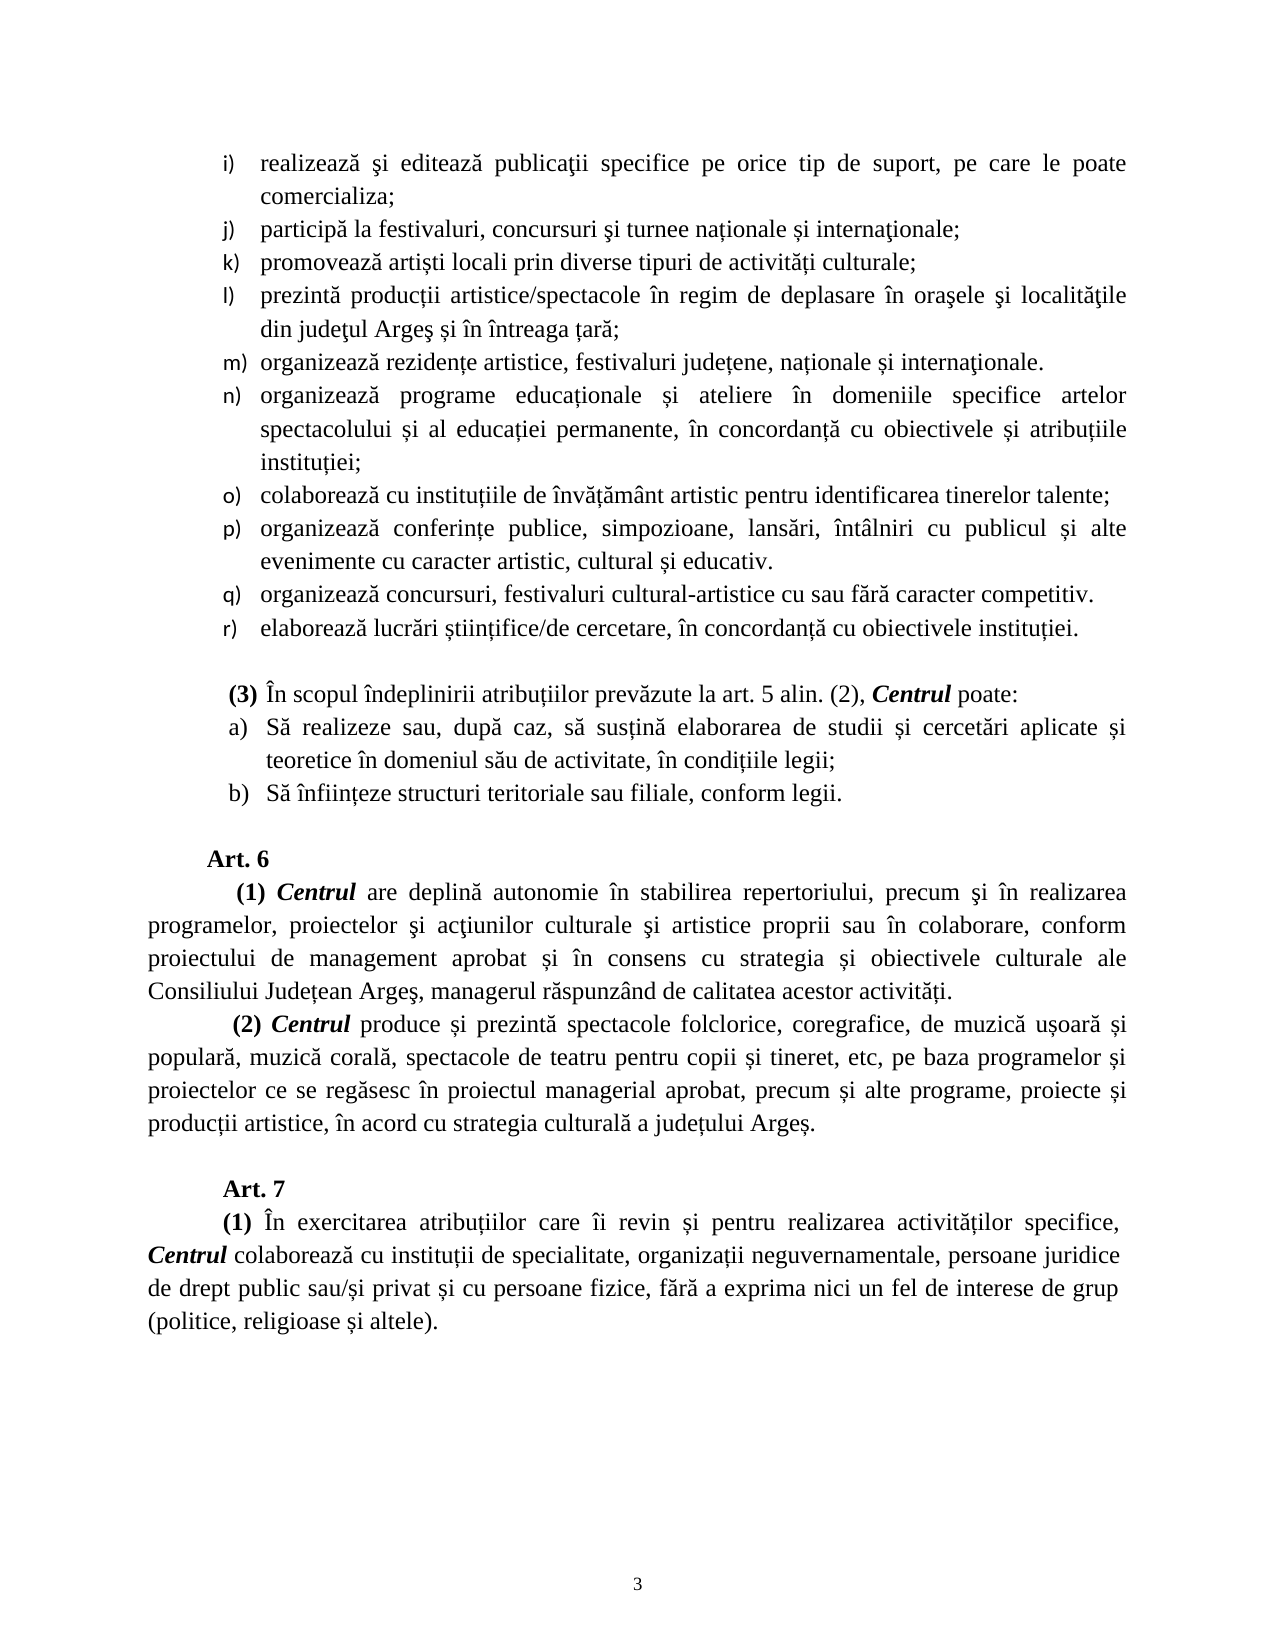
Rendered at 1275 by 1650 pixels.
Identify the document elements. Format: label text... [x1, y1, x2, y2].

list organizează rezidențe artistice, festivaluri județene, naționale și internaţionale. [223, 347, 1127, 376]
text Art. 6 [148, 844, 1127, 873]
list organizează programe educaționale și ateliere în domeniile specifice artelor spectacolului și al educației permanente, în concordanță cu obiectivele și atribuțiile instituției; [223, 380, 1127, 475]
text Art. 7 [148, 1174, 1121, 1203]
list Să înființeze structuri teritoriale sau filiale, conform legii. [228, 778, 1127, 807]
list colaborează cu instituțiile de învățământ artistic pentru identificarea tinerelor talente; [223, 480, 1127, 509]
text (1) Centrul are deplină autonomie în stabilirea repertoriului, precum şi în realizarea programelor, proiectelor şi acţiunilor culturale şi artistice proprii sau în colaborare, conform proiectului de management aprobat și în consens cu strategia și obiectivele culturale ale Consiliului Județean Argeş, managerul răspunzând de calitatea acestor activități. [148, 877, 1127, 1005]
list participă la festivaluri, concursuri şi turnee naționale și internaţionale; [223, 214, 1127, 243]
list prezintă producții artistice/spectacole în regim de deplasare în oraşele şi localităţile din judeţul Argeş și în întreaga țară; [223, 281, 1127, 343]
list În scopul îndeplinirii atribuțiilor prevăzute la art. 5 alin. (2), Centrul poate: [228, 679, 1127, 708]
text (2) Centrul produce și prezintă spectacole folclorice, coregrafice, de muzică ușoară și populară, muzică corală, spectacole de teatru pentru copii și tineret, etc, pe baza programelor și proiectelor ce se regăsesc în proiectul managerial aprobat, precum și alte programe, proiecte și producții artistice, în acord cu strategia culturală a județului Argeș. [148, 1009, 1127, 1137]
list promovează artiști locali prin diverse tipuri de activități culturale; [223, 247, 1127, 276]
list organizează concursuri, festivaluri cultural-artistice cu sau fără caracter competitiv. [223, 579, 1127, 608]
list elaborează lucrări științifice/de cercetare, în concordanță cu obiectivele instituției. [223, 613, 1127, 642]
list Să realizeze sau, după caz, să susțină elaborarea de studii și cercetări aplicate și teoretice în domeniul său de activitate, în condițiile legii; [228, 712, 1127, 774]
list organizează conferințe publice, simpozioane, lansări, întâlniri cu publicul și alte evenimente cu caracter artistic, cultural și educativ. [223, 513, 1127, 575]
list realizează şi editează publicaţii specifice pe orice tip de suport, pe care le poate comercializa; [223, 148, 1127, 210]
text (1) În exercitarea atribuțiilor care îi revin și pentru realizarea activităților specifice, Centrul colaborează cu instituții de specialitate, organizații neguvernamentale, persoane juridice de drept public sau/și privat și cu persoane fizice, fără a exprima nici un fel de interese de grup (politice, religioase și altele). [148, 1207, 1121, 1335]
